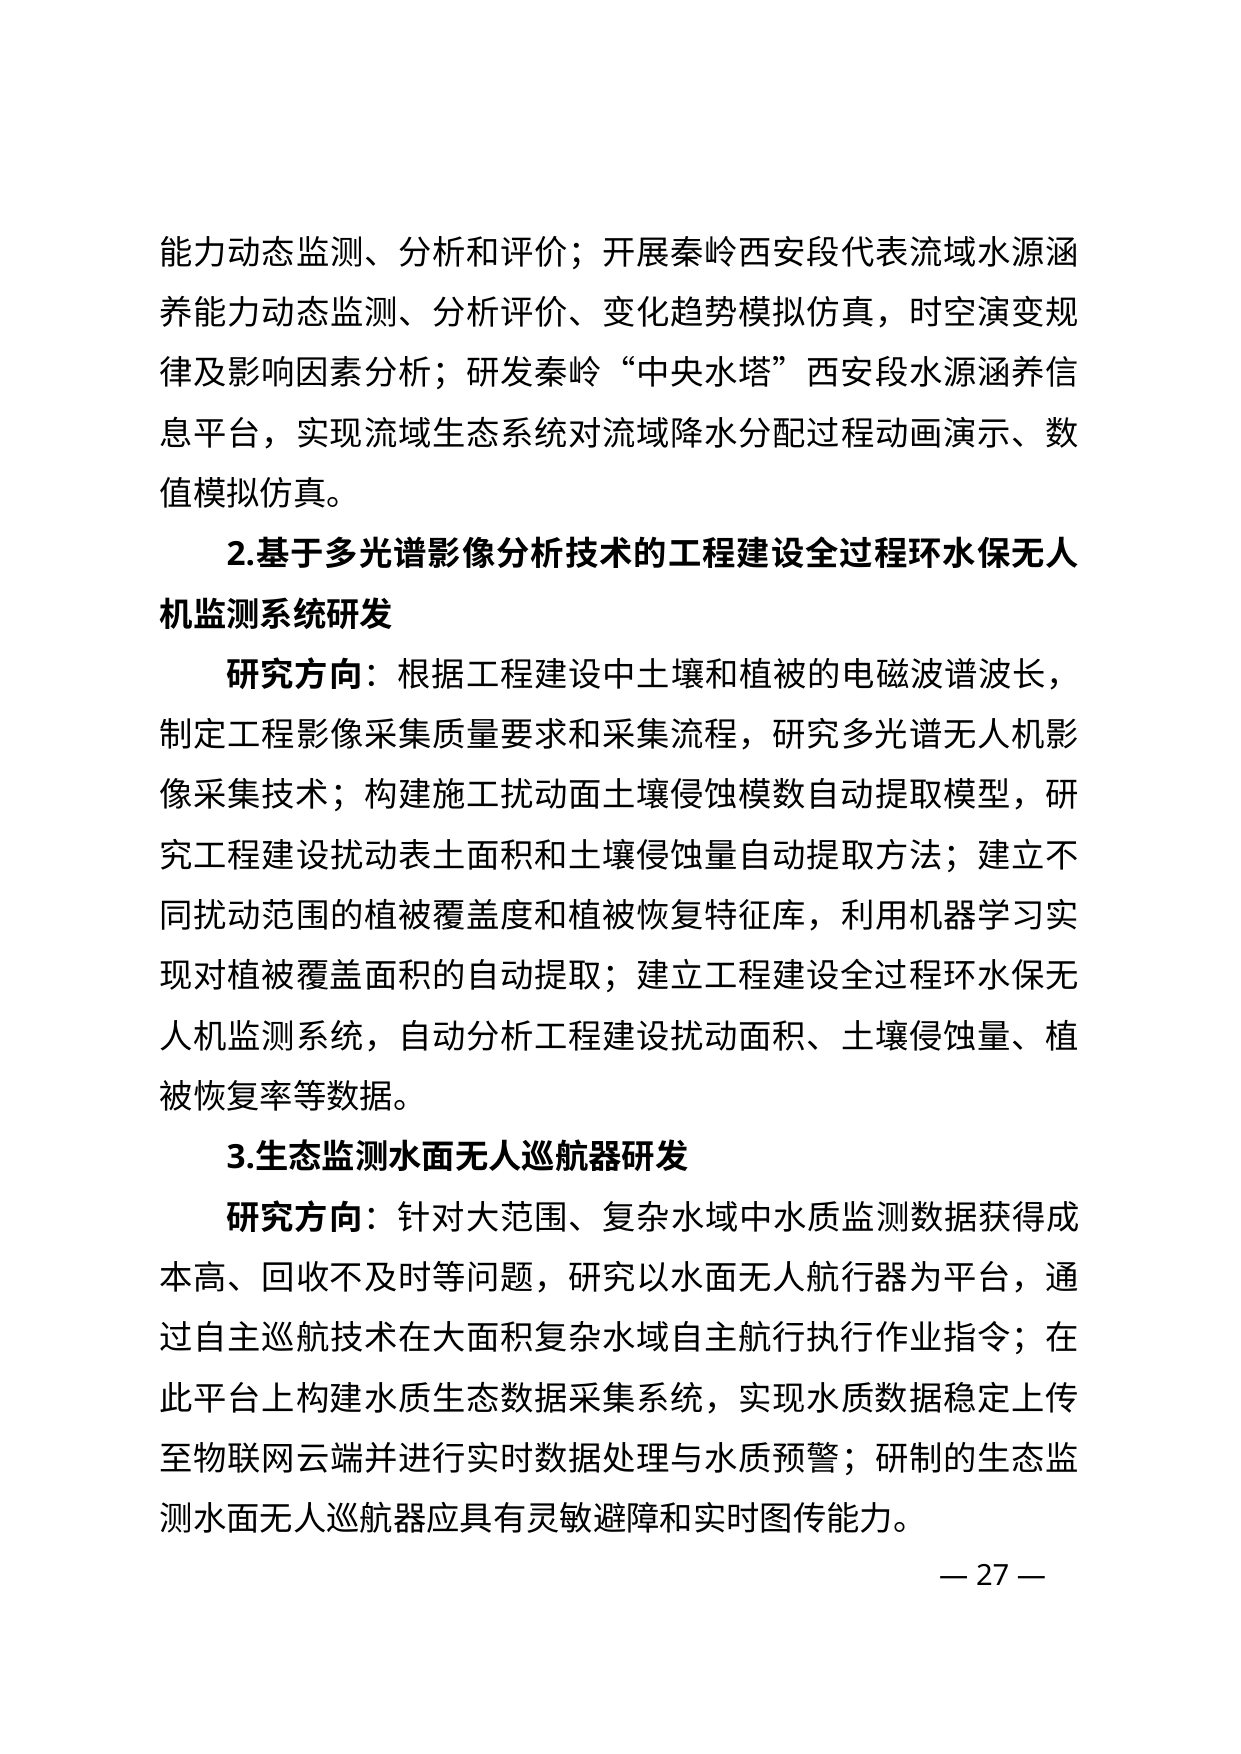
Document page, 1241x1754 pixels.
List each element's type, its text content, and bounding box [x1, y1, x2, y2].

text 3.生态监测水面无人巡航器研发 [159, 1124, 1081, 1184]
text 2.基于多光谱影像分析技术的工程建设全过程环水保无人机监测系统研发 [159, 521, 1081, 642]
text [159, 219, 1081, 521]
text 研究方向：针对大范围、复杂水域中水质监测数据获得成本高、回收不及时等问题，研究以水面无人航行器为平台，通过自主巡航技术在大面积复杂水域自主航行执行作业指令；在此平台上构建水质生态数据采集系统，实现水质数据稳定上传至物联网云端并进行实时数据处理与水质预警；研制的生态监测水面无人巡航器应具有灵敏避障和实时图传能力。 [159, 1184, 1081, 1546]
text 研究方向：根据工程建设中土壤和植被的电磁波谱波长，制定工程影像采集质量要求和采集流程，研究多光谱无人机影像采集技术；构建施工扰动面土壤侵蚀模数自动提取模型，研究工程建设扰动表土面积和土壤侵蚀量自动提取方法；建立不同扰动范围的植被覆盖度和植被恢复特征库，利用机器学习实现对植被覆盖面积的自动提取；建立工程建设全过程环水保无人机监测系统，自动分析工程建设扰动面积、土壤侵蚀量、植被恢复率等数据。 [159, 642, 1081, 1124]
